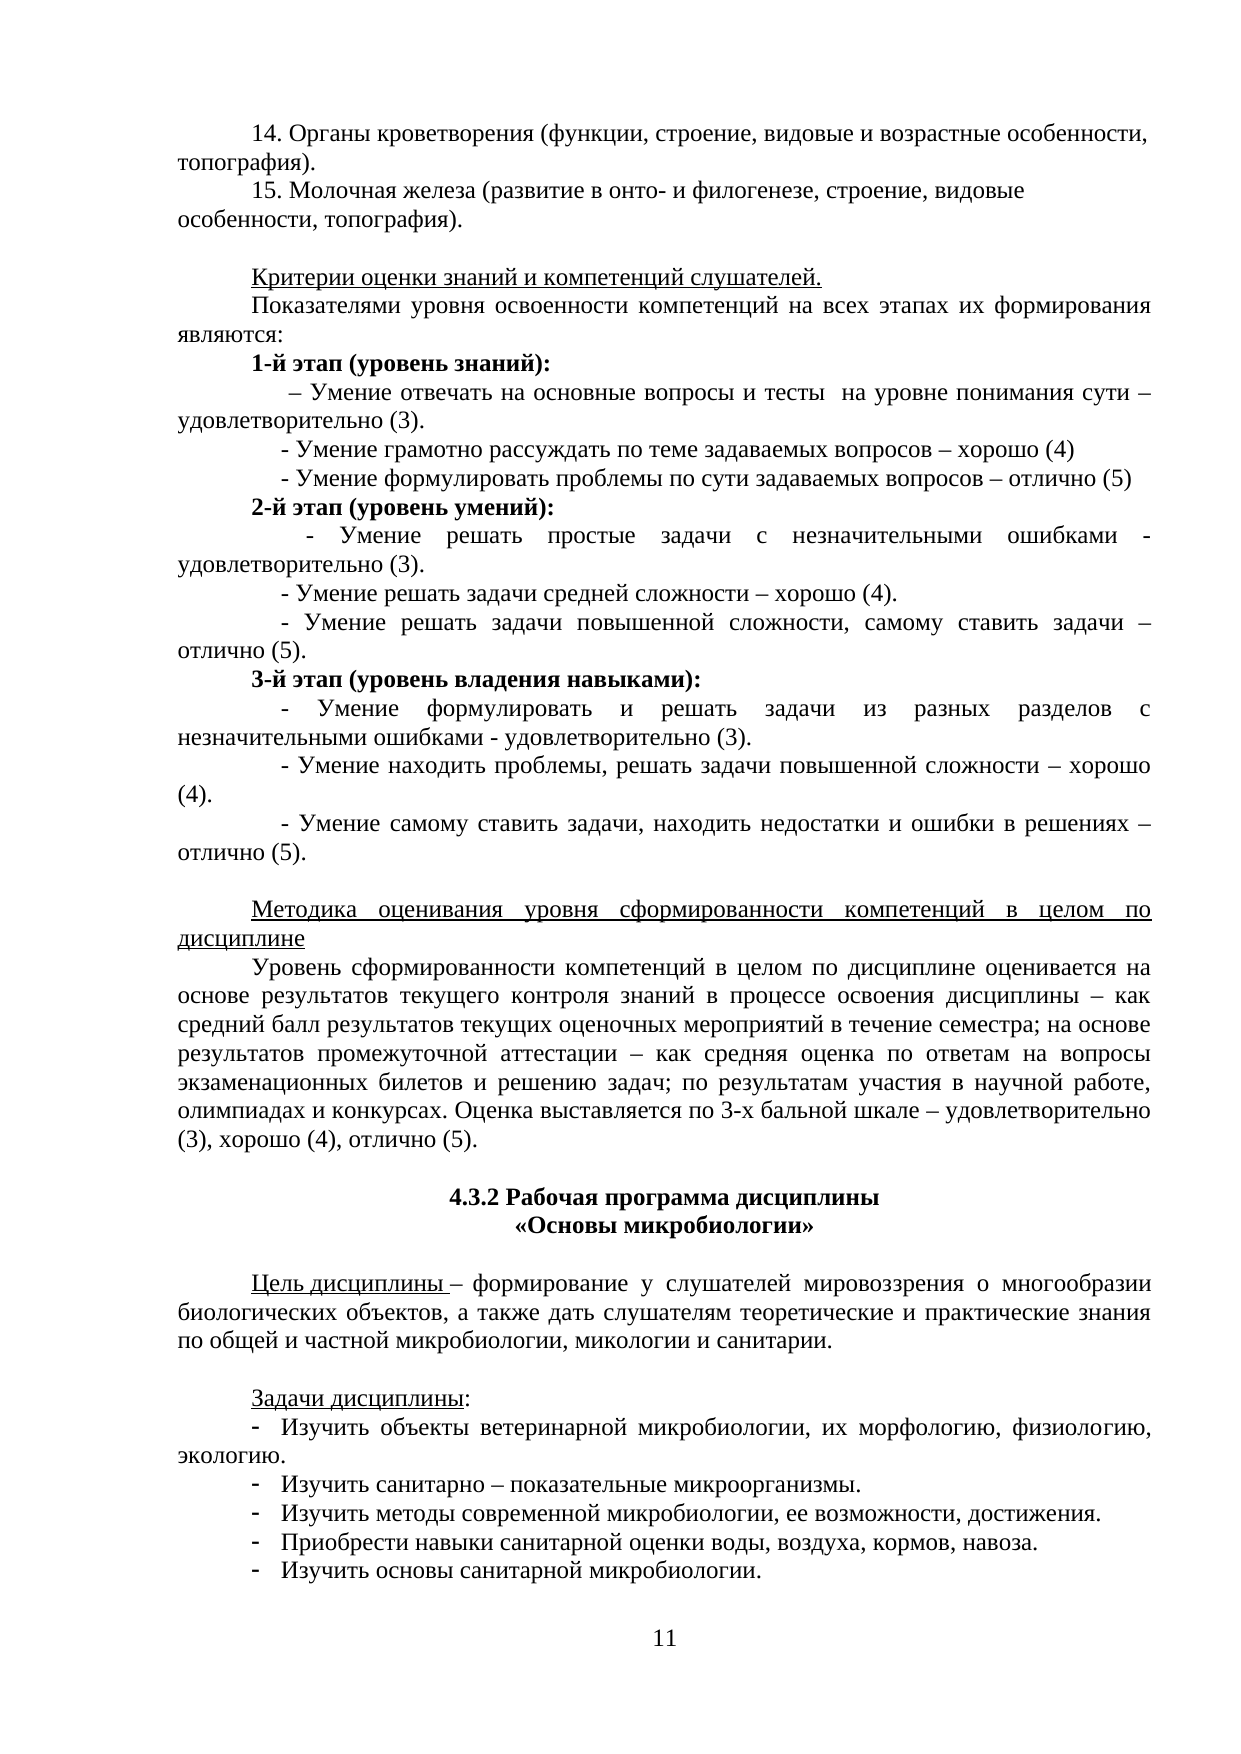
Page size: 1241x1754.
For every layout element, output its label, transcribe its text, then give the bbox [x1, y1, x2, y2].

list Изучить объекты ветеринарной микробиологии, их морфологию, физиологию, экологию. [177, 1412, 1152, 1469]
text Задачи дисциплины: [177, 1383, 1152, 1412]
text Уровень сформированности компетенций в целом по дисциплине оценивается на основе результатов текущего контроля знаний в процессе освоения дисциплины – как средний балл результатов текущих оценочных мероприятий в течение семестра; на основе результатов промежуточной аттестации – как средняя оценка по ответам на вопросы экзаменационных билетов и решению задач; по результатам участия в научной работе, олимпиадах и конкурсах. Оценка выставляется по 3-х бальной шкале – удовлетворительно (3), хорошо (4), отлично (5). [177, 952, 1152, 1153]
text - Умение решать простые задачи с незначительными ошибками -удовлетворительно (3). [177, 521, 1152, 578]
subtitle «Основы микробиологии» [177, 1211, 1152, 1239]
text - Умение формулировать проблемы по сути задаваемых вопросов – отлично (5) [177, 463, 1152, 492]
text Методика оценивания уровня сформированности компетенций в целом по дисциплине [177, 894, 1152, 952]
list Изучить методы современной микробиологии, ее возможности, достижения. [177, 1498, 1152, 1527]
subtitle Критерии оценки знаний и компетенций слушателей. [177, 262, 1152, 291]
text – Умение отвечать на основные вопросы и тесты на уровне понимания сути – удовлетворительно (3). [177, 377, 1152, 434]
text 14. Органы кроветворения (функции, строение, видовые и возрастные особенности, топография). [177, 118, 1152, 176]
text Показателями уровня освоенности компетенций на всех этапах их формирования являются: [177, 291, 1152, 348]
text - Умение самому ставить задачи, находить недостатки и ошибки в решениях – отлично (5). [177, 808, 1152, 866]
text 1-й этап (уровень знаний): [177, 348, 1152, 377]
subtitle 4.3.2 Рабочая программа дисциплины [177, 1182, 1152, 1211]
text - Умение находить проблемы, решать задачи повышенной сложности – хорошо (4). [177, 751, 1152, 808]
text 2-й этап (уровень умений): [177, 492, 1152, 521]
text - Умение решать задачи средней сложности – хорошо (4). [177, 578, 1152, 607]
list Изучить санитарно – показательные микроорганизмы. [177, 1469, 1152, 1498]
list Приобрести навыки санитарной оценки воды, воздуха, кормов, навоза. [177, 1527, 1152, 1556]
text Цель дисциплины – формирование у слушателей мировоззрения о многообразии биологических объектов, а также дать слушателям теоретические и практические знания по общей и частной микробиологии, микологии и санитарии. [177, 1268, 1152, 1354]
text 15. Молочная железа (развитие в онто- и филогенезе, строение, видовые особенности, топография). [177, 176, 1152, 233]
list Изучить основы санитарной микробиологии. [177, 1556, 1152, 1584]
text - Умение формулировать и решать задачи из разных разделов с незначительными ошибками - удовлетворительно (3). [177, 693, 1152, 751]
text - Умение грамотно рассуждать по теме задаваемых вопросов – хорошо (4) [177, 434, 1152, 463]
text 3-й этап (уровень владения навыками): [177, 664, 1152, 693]
text - Умение решать задачи повышенной сложности, самому ставить задачи – отлично (5). [177, 607, 1152, 664]
